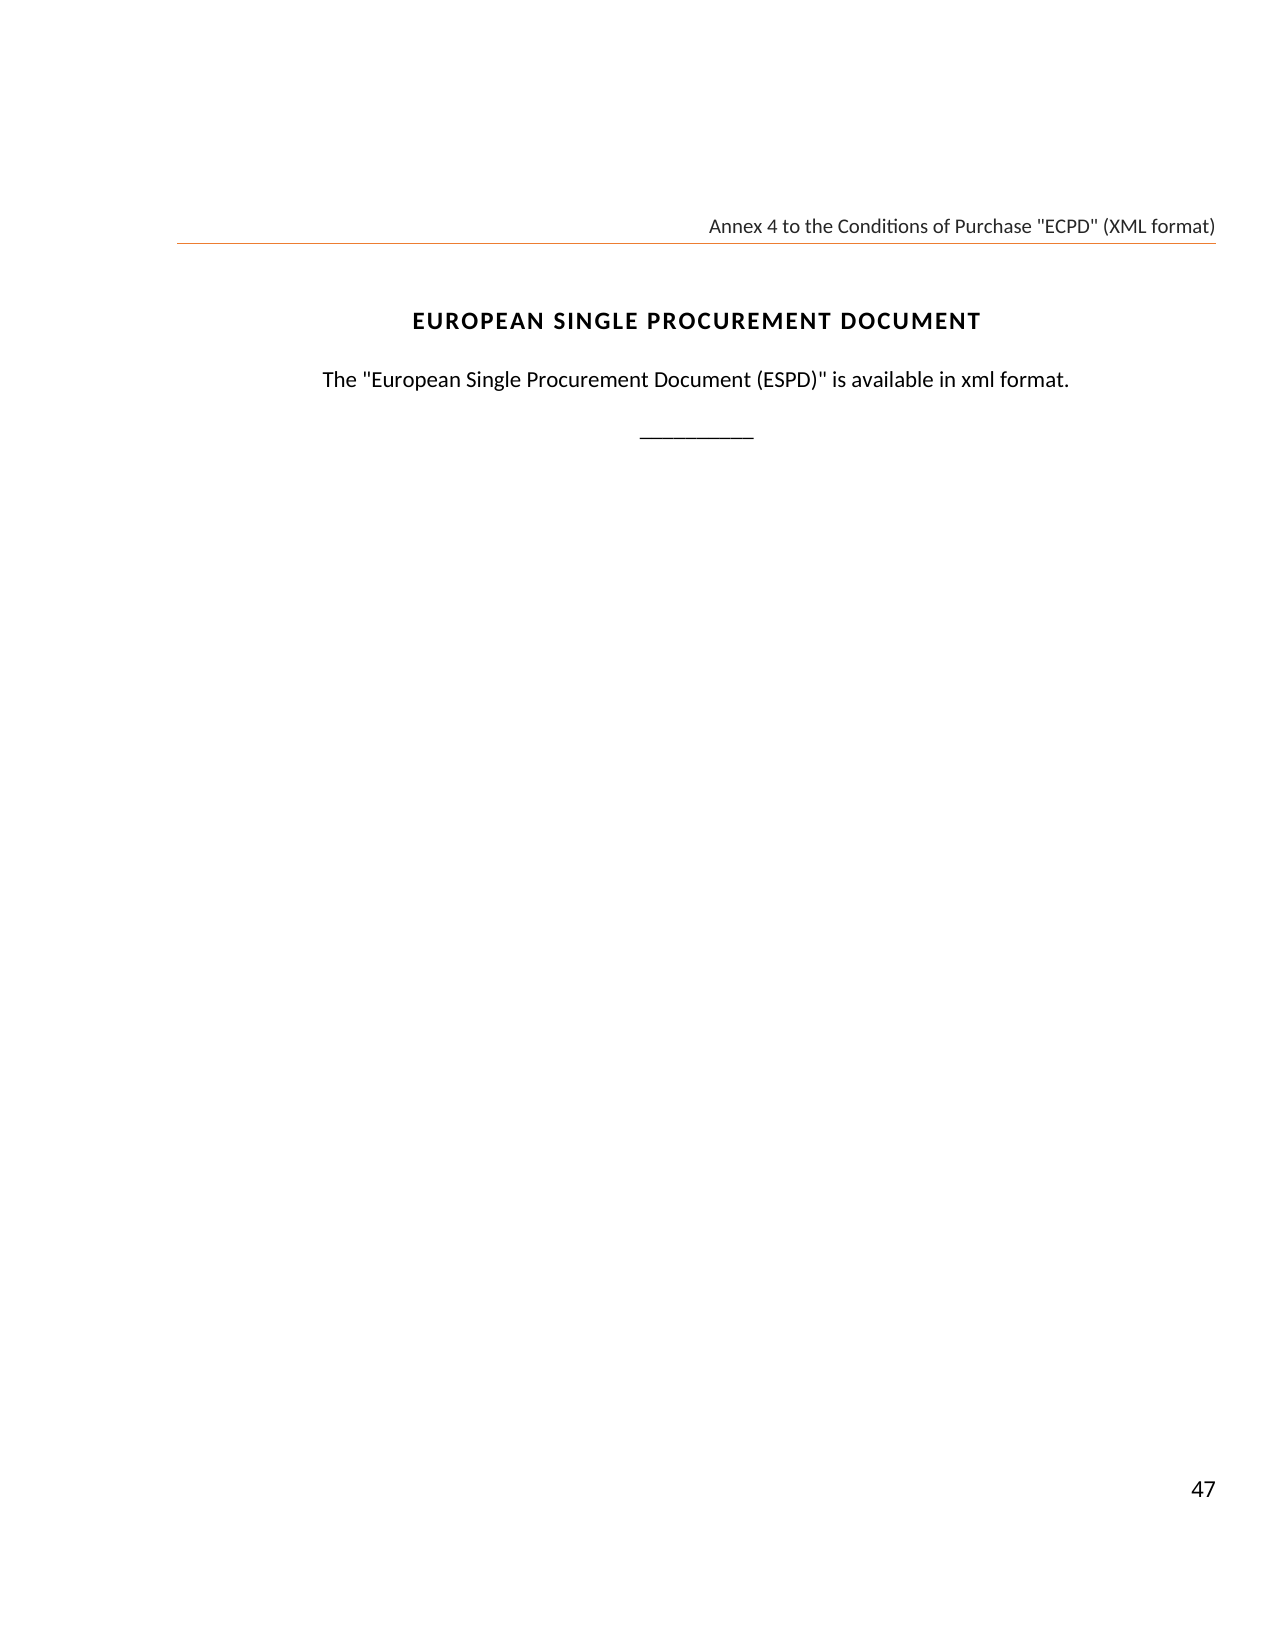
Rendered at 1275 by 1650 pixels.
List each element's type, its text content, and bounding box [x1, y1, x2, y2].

text Annex 4 to the Conditions of Purchase "ECPD" (XML format) [177, 213, 1216, 243]
list EUROPEAN SINGLE PROCUREMENT DOCUMENT [177, 306, 1216, 336]
text The "European Single Procurement Document (ESPD)" is available in xml format. [177, 366, 1216, 393]
text __________ [177, 414, 1216, 442]
